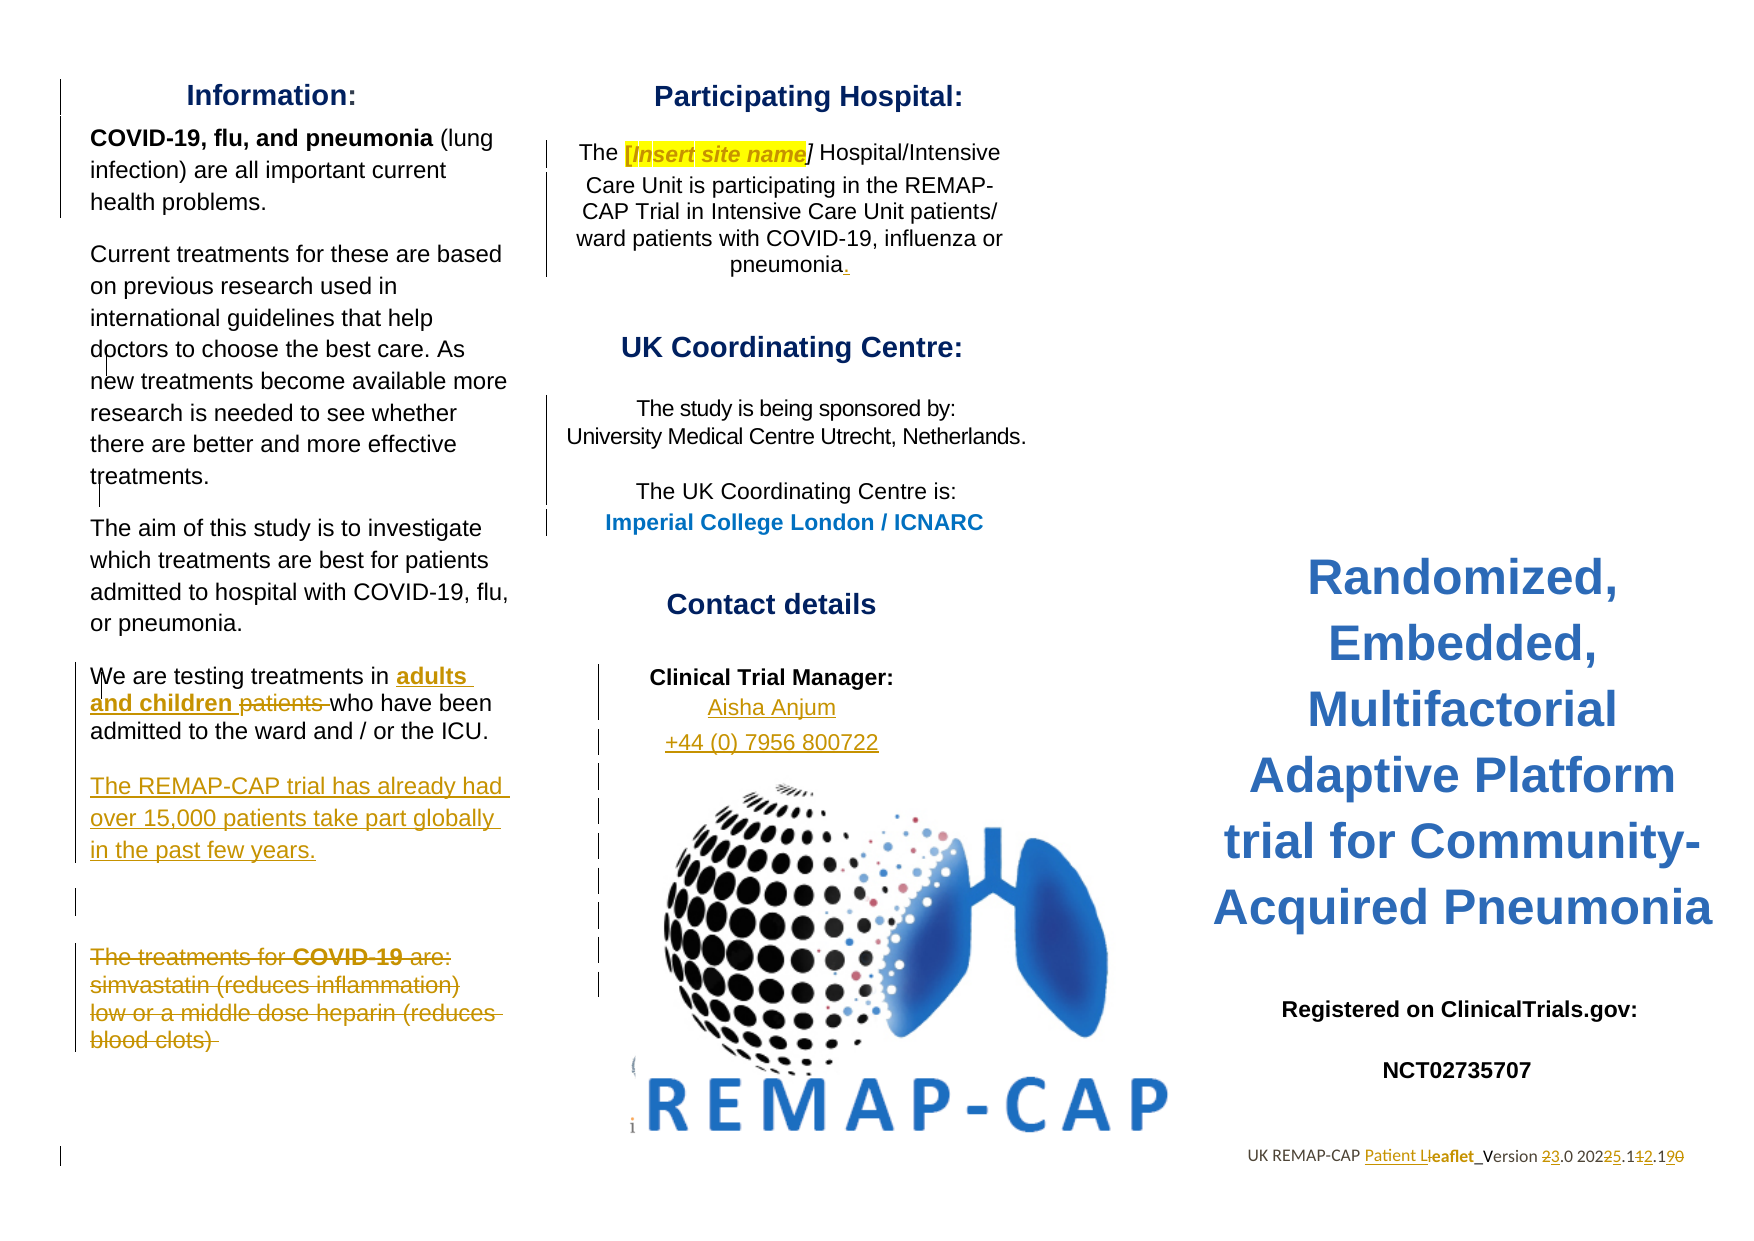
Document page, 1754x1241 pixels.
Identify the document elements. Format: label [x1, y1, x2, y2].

picture [626, 761, 1181, 1149]
